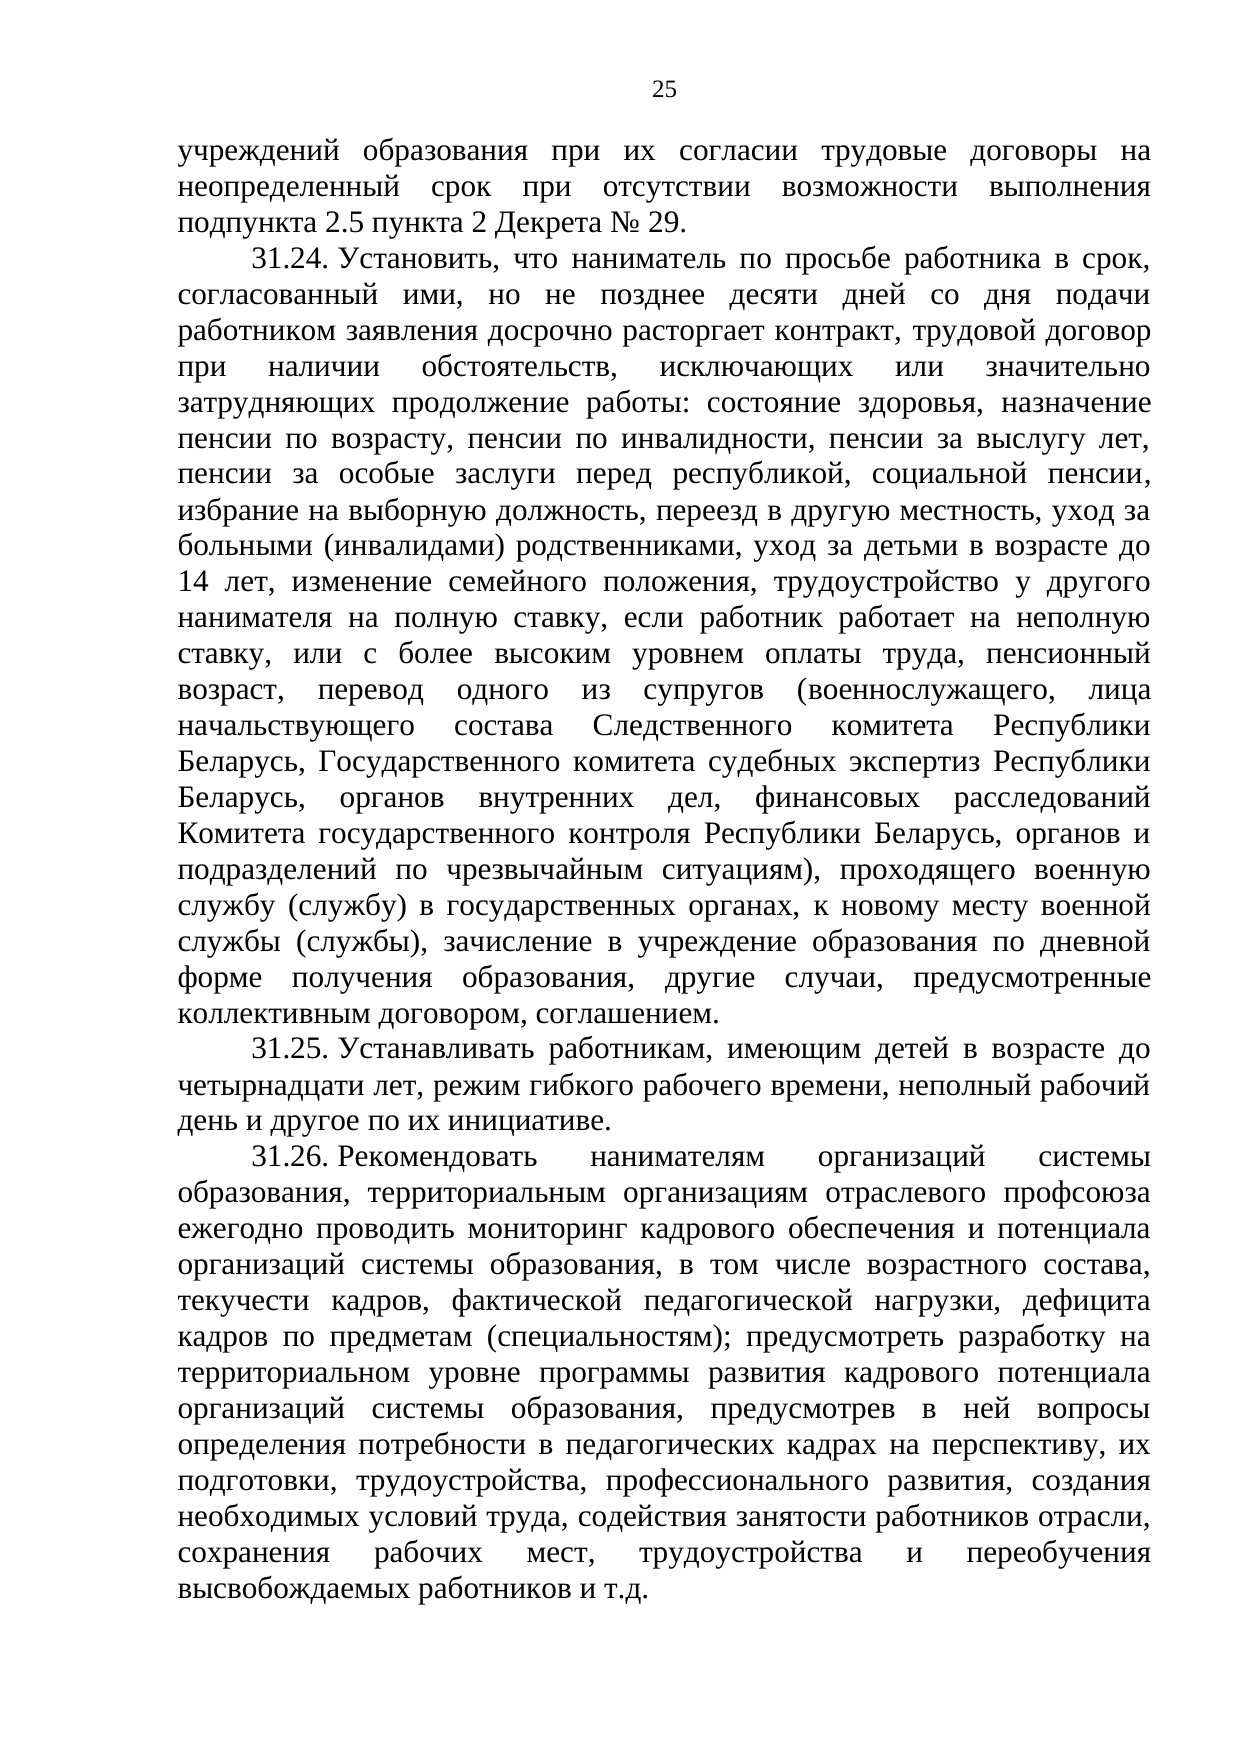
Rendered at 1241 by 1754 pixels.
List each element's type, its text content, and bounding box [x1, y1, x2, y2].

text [177, 131, 1152, 239]
text 31.24. Установить, что наниматель по просьбе работника в срок, согласованный ими, но не позднее десяти дней со дня подачи работником заявления досрочно расторгает контракт, трудовой договор при наличии обстоятельств, исключающих или значительно затрудняющих продолжение работы: состояние здоровья, назначение пенсии по возрасту, пенсии по инвалидности, пенсии за выслугу лет, пенсии за особые заслуги перед республикой, социальной пенсии, избрание на выборную должность, переезд в другую местность, уход за больными (инвалидами) родственниками, уход за детьми в возрасте до 14 лет, изменение семейного положения, трудоустройство у другого нанимателя на полную ставку, если работник работает на неполную ставку, или с более высоким уровнем оплаты труда, пенсионный возраст, перевод одного из супругов (военнослужащего, лица начальствующего состава Следственного комитета Республики Беларусь, Государственного комитета судебных экспертиз Республики Беларусь, органов внутренних дел, финансовых расследований Комитета государственного контроля Республики Беларусь, органов и подразделений по чрезвычайным ситуациям), проходящего военную службу (службу) в государственных органах, к новому месту военной службы (службы), зачисление в учреждение образования по дневной форме получения образования, другие случаи, предусмотренные коллективным договором, соглашением. [177, 239, 1152, 1030]
text 31.26. Рекомендовать нанимателям организаций системы образования, территориальным организациям отраслевого профсоюза ежегодно проводить мониторинг кадрового обеспечения и потенциала организаций системы образования, в том числе возрастного состава, текучести кадров, фактической педагогической нагрузки, дефицита кадров по предметам (специальностям); предусмотреть разработку на территориальном уровне программы развития кадрового потенциала организаций системы образования, предусмотрев в ней вопросы определения потребности в педагогических кадрах на перспективу, их подготовки, трудоустройства, профессионального развития, создания необходимых условий труда, содействия занятости работников отрасли, сохранения рабочих мест, трудоустройства и переобучения высвобождаемых работников и т.д. [177, 1138, 1152, 1605]
text 31.25. Устанавливать работникам, имеющим детей в возрасте до четырнадцати лет, режим гибкого рабочего времени, неполный рабочий день и другое по их инициативе. [177, 1030, 1152, 1138]
